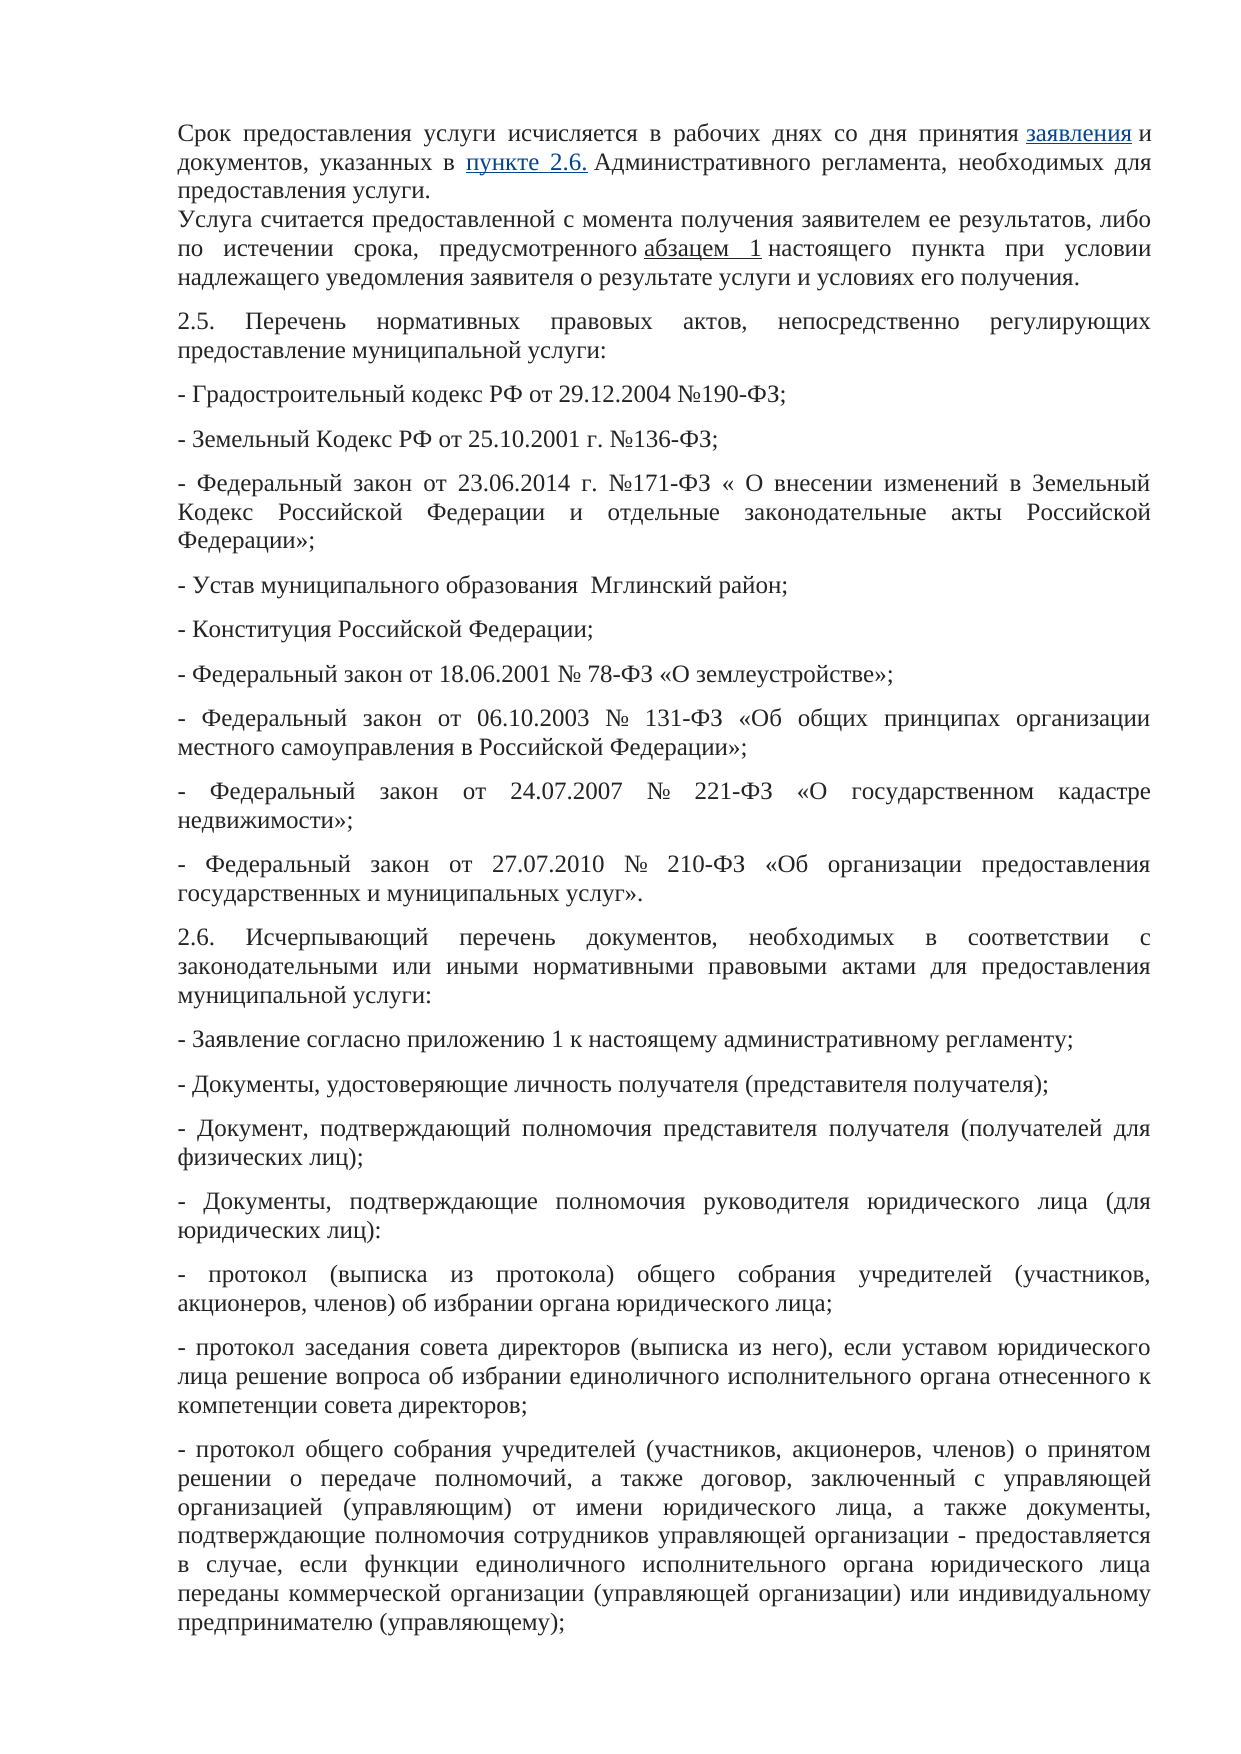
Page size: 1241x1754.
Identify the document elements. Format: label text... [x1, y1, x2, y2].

text - Документ, подтверждающий полномочия представителя получателя (получателей для физических лиц); [177, 1113, 1152, 1171]
text Услуга считается предоставленной с момента получения заявителем ее результатов, либо по истечении срока, предусмотренного абзацем 1 настоящего пункта при условии надлежащего уведомления заявителя о результате услуги и условиях его получения. [177, 204, 1152, 291]
text - Заявление согласно приложению 1 к настоящему административному регламенту; [177, 1024, 1152, 1053]
text - Федеральный закон от 23.06.2014 г. №171-ФЗ « О внесении изменений в Земельный Кодекс Российской Федерации и отдельные законодательные акты Российской Федерации»; [177, 468, 1152, 554]
text - протокол заседания совета директоров (выписка из него), если уставом юридического лица решение вопроса об избрании единоличного исполнительного органа отнесенного к компетенции совета директоров; [177, 1332, 1152, 1419]
text - Градостроительный кодекс РФ от 29.12.2004 №190-ФЗ; [177, 379, 1152, 408]
text - Федеральный закон от 24.07.2007 № 221-ФЗ «О государственном кадастре недвижимости»; [177, 776, 1152, 834]
text Срок предоставления услуги исчисляется в рабочих днях со дня принятия заявления и документов, указанных в пункте 2.6. Административного регламента, необходимых для предоставления услуги. [177, 118, 1152, 204]
text - протокол общего собрания учредителей (участников, акционеров, членов) о принятом решении о передаче полномочий, а также договор, заключенный с управляющей организацией (управляющим) от имени юридического лица, а также документы, подтверждающие полномочия сотрудников управляющей организации - предоставляется в случае, если функции единоличного исполнительного органа юридического лица переданы коммерческой организации (управляющей организации) или индивидуальному предпринимателю (управляющему); [177, 1434, 1152, 1636]
text - Федеральный закон от 27.07.2010 № 210-ФЗ «Об организации предоставления государственных и муниципальных услуг». [177, 849, 1152, 907]
text - Земельный Кодекс РФ от 25.10.2001 г. №136-ФЗ; [177, 424, 1152, 452]
text - Федеральный закон от 06.10.2003 № 131-ФЗ «Об общих принципах организации местного самоуправления в Российской Федерации»; [177, 703, 1152, 761]
text - Устав муниципального образования Мглинский район; [177, 570, 1152, 599]
text 2.5. Перечень нормативных правовых актов, непосредственно регулирующих предоставление муниципальной услуги: [177, 306, 1152, 364]
text 2.6. Исчерпывающий перечень документов, необходимых в соответствии с законодательными или иными нормативными правовыми актами для предоставления муниципальной услуги: [177, 922, 1152, 1009]
text - Документы, подтверждающие полномочия руководителя юридического лица (для юридических лиц): [177, 1186, 1152, 1244]
text - Федеральный закон от 18.06.2001 № 78-ФЗ «О землеустройстве»; [177, 659, 1152, 687]
text - Документы, удостоверяющие личность получателя (представителя получателя); [177, 1069, 1152, 1097]
text - Конституция Российской Федерации; [177, 614, 1152, 643]
text - протокол (выписка из протокола) общего собрания учредителей (участников, акционеров, членов) об избрании органа юридического лица; [177, 1259, 1152, 1317]
